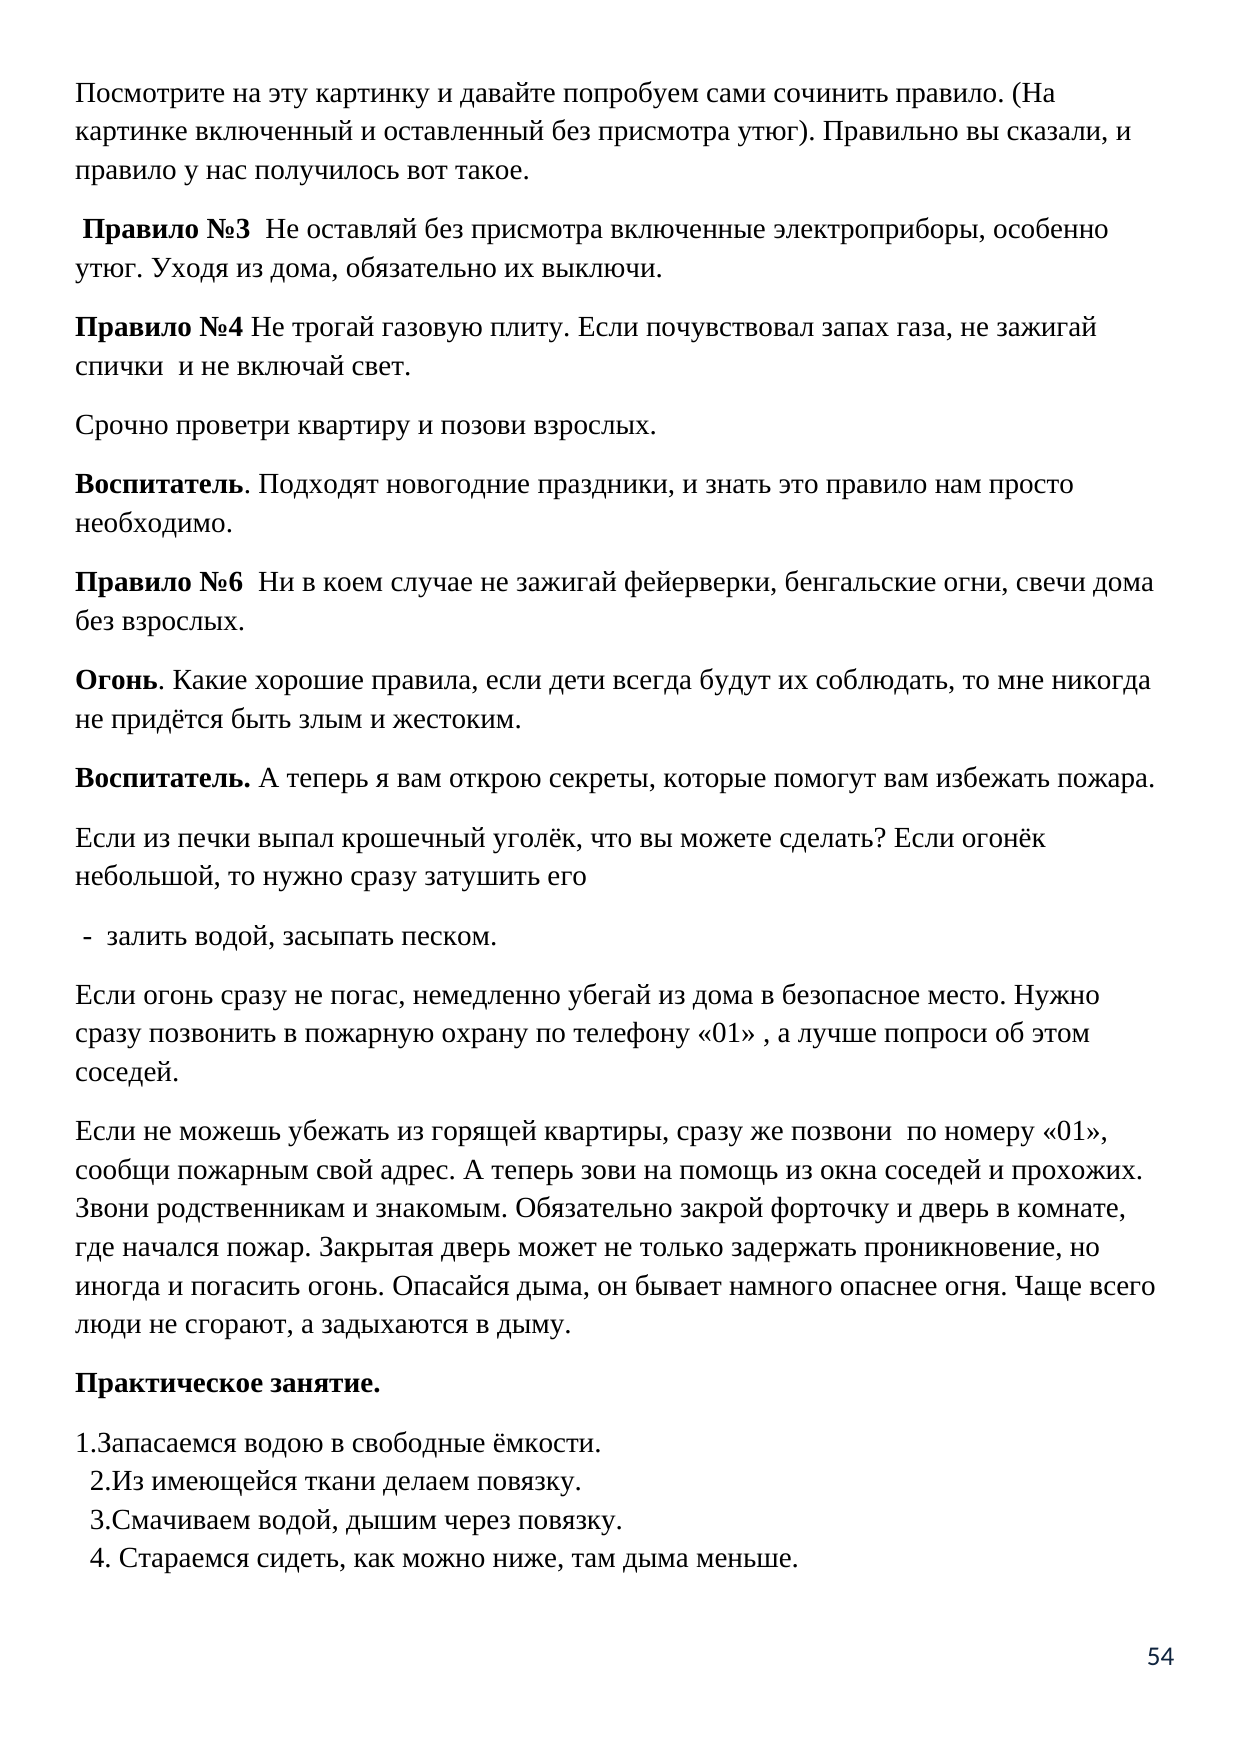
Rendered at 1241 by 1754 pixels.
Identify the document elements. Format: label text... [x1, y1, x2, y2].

text 3.Смачиваем водой, дышим через повязку. [75, 1502, 1165, 1536]
text Правило №3 Не оставляй без присмотра включенные электроприборы, особенно утюг. Уходя из дома, обязательно их выключи. [75, 211, 1165, 283]
text Если огонь сразу не погас, немедленно убегай из дома в безопасное место. Нужно сразу позвонить в пожарную охрану по телефону «01» , а лучше попроси об этом соседей. [75, 977, 1165, 1088]
text Правило №6 Ни в коем случае не зажигай фейерверки, бенгальские огни, свечи дома без взрослых. [75, 564, 1165, 637]
text Воспитатель. Подходят новогодние праздники, и знать это правило нам просто необходимо. [75, 467, 1165, 539]
text 1.Запасаемся водою в свободные ёмкости. [75, 1425, 1165, 1458]
text 4. Стараемся сидеть, как можно ниже, там дыма меньше. [75, 1541, 1165, 1574]
text Если из печки выпал крошечный уголёк, что вы можете сделать? Если огонёк небольшой, то нужно сразу затушить его [75, 820, 1165, 892]
text Воспитатель. А теперь я вам открою секреты, которые помогут вам избежать пожара. [75, 760, 1165, 794]
text Срочно проветри квартиру и позови взрослых. [75, 407, 1165, 441]
text Правило №4 Не трогай газовую плиту. Если почувствовал запах газа, не зажигай спички и не включай свет. [75, 309, 1165, 381]
text Огонь. Какие хорошие правила, если дети всегда будут их соблюдать, то мне никогда не придётся быть злым и жестоким. [75, 662, 1165, 734]
text Если не можешь убежать из горящей квартиры, сразу же позвони по номеру «01», сообщи пожарным свой адрес. А теперь зови на помощь из окна соседей и прохожих. Звони родственникам и знакомым. Обязательно закрой форточку и дверь в комнате, где начался пожар. Закрытая дверь может не только задержать проникновение, но иногда и погасить огонь. Опасайся дыма, он бывает намного опаснее огня. Чаще всего люди не сгорают, а задыхаются в дыму. [75, 1113, 1165, 1340]
text Посмотрите на эту картинку и давайте попробуем сами сочинить правило. (На картинке включенный и оставленный без присмотра утюг). Правильно вы сказали, и правило у нас получилось вот такое. [75, 75, 1165, 186]
text Практическое занятие. [75, 1366, 1165, 1399]
text - залить водой, засыпать песком. [75, 918, 1165, 951]
text 2.Из имеющейся ткани делаем повязку. [75, 1463, 1165, 1497]
